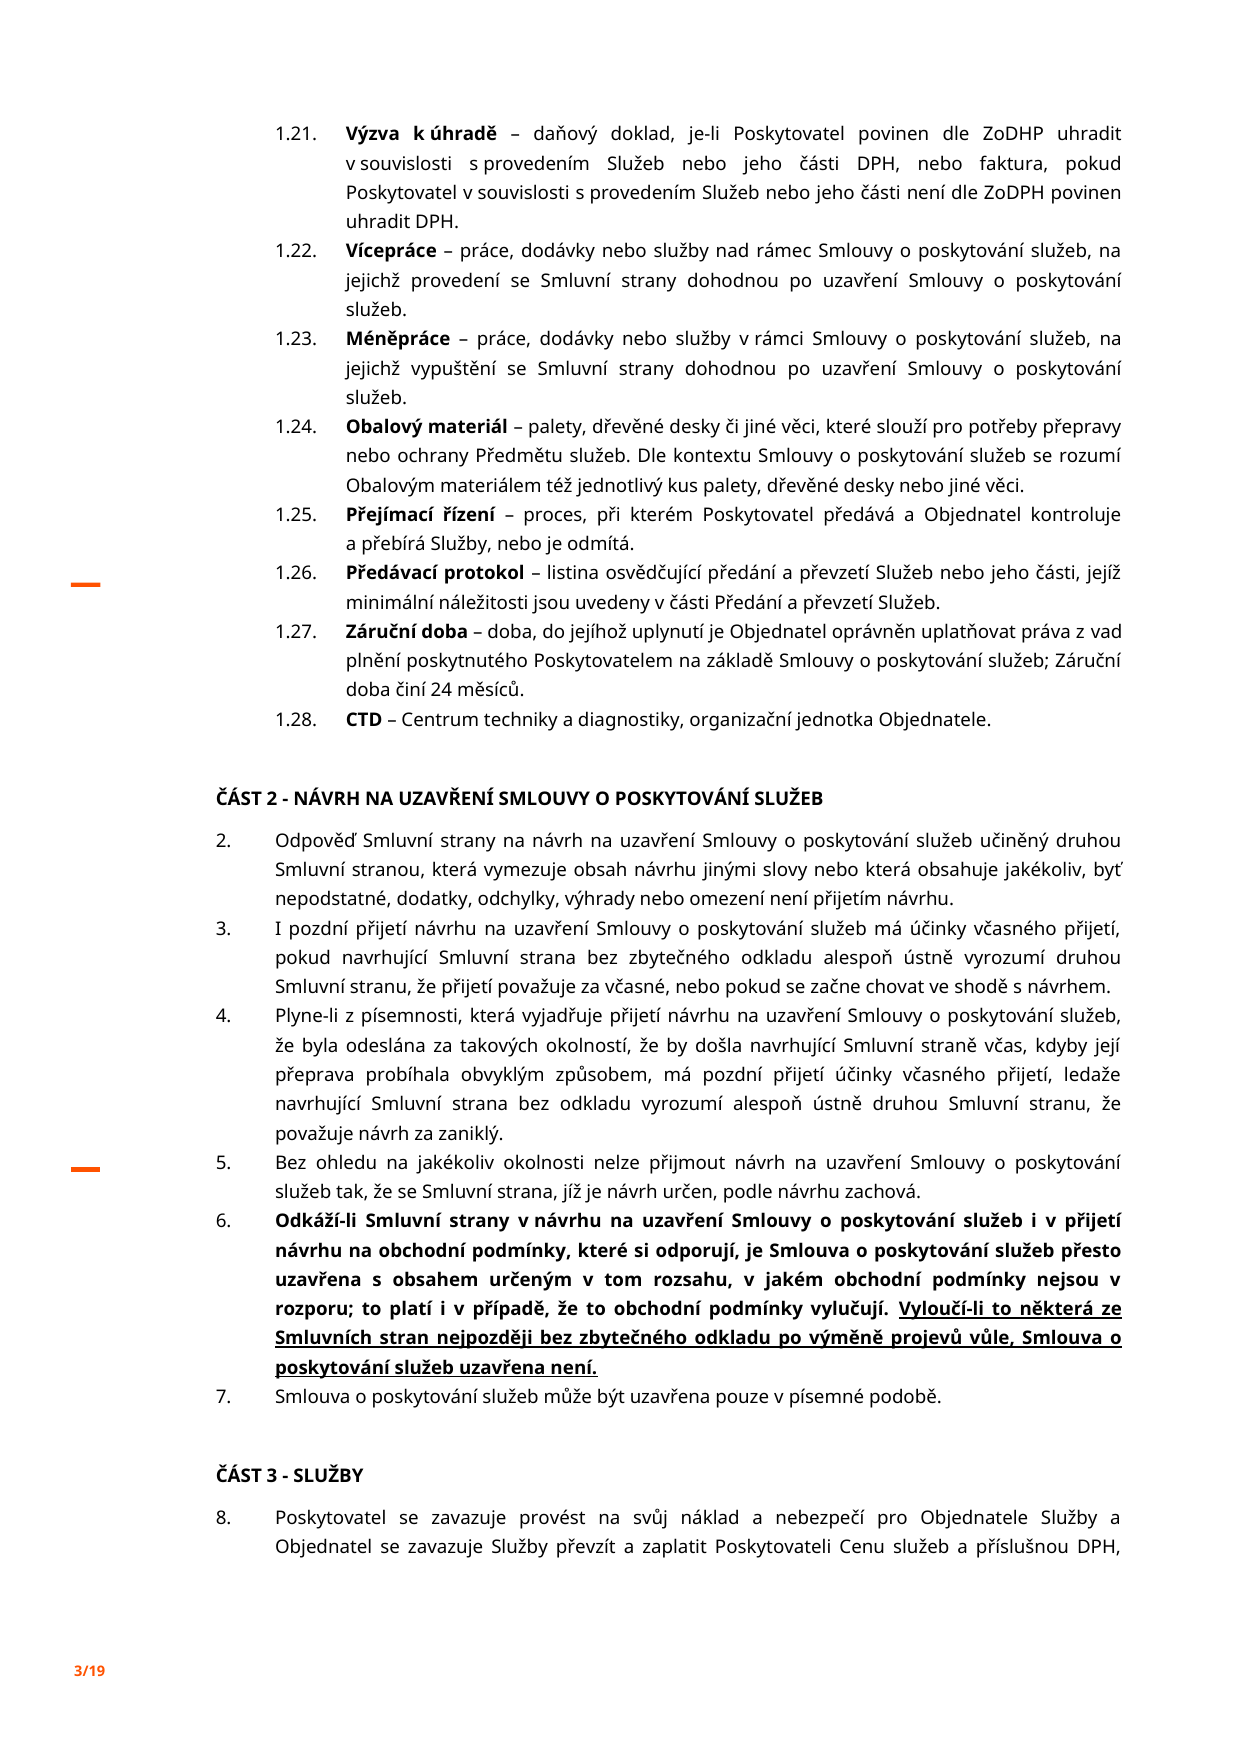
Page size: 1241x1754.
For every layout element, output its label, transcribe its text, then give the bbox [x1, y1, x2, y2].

list NÁVRH NA UZAVŘENÍ SMLOUVY O POSKYTOVÁNÍ SLUŽEB [216, 785, 1122, 811]
list Odkáží-li Smluvní strany v návrhu na uzavření Smlouvy o poskytování služeb i v přijetí návrhu na obchodní podmínky, které si odporují, je Smlouva o poskytování služeb přesto uzavřena s obsahem určeným v tom rozsahu, v jakém obchodní podmínky nejsou v rozporu; to platí i v případě, že to obchodní podmínky vylučují. Vyloučí-li to některá ze Smluvních stran nejpozději bez zbytečného odkladu po výměně projevů vůle, Smlouva o poskytování služeb uzavřena není. [216, 1208, 1122, 1379]
list Přejímací řízení – proces, při kterém Poskytovatel předává a Objednatel kontroluje a přebírá Služby, nebo je odmítá. [275, 501, 1122, 556]
list SLUŽBY [216, 1462, 1122, 1488]
list CTD – Centrum techniky a diagnostiky, organizační jednotka Objednatele. [275, 706, 1122, 732]
list Výzva k úhradě – daňový doklad, je-li Poskytovatel povinen dle ZoDHP uhradit v souvislosti s provedením Služeb nebo jeho části DPH, nebo faktura, pokud Poskytovatel v souvislosti s provedením Služeb nebo jeho části není dle ZoDPH povinen uhradit DPH. [275, 121, 1122, 234]
list Bez ohledu na jakékoliv okolnosti nelze přijmout návrh na uzavření Smlouvy o poskytování služeb tak, že se Smluvní strana, jíž je návrh určen, podle návrhu zachová. [216, 1149, 1122, 1204]
list Záruční doba – doba, do jejíhož uplynutí je Objednatel oprávněn uplatňovat práva z vad plnění poskytnutého Poskytovatelem na základě Smlouvy o poskytování služeb; Záruční doba činí 24 měsíců. [275, 618, 1122, 702]
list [216, 1504, 1122, 1559]
list Odpověď Smluvní strany na návrh na uzavření Smlouvy o poskytování služeb učiněný druhou Smluvní stranou, která vymezuje obsah návrhu jinými slovy nebo která obsahuje jakékoliv, byť nepodstatné, dodatky, odchylky, výhrady nebo omezení není přijetím návrhu. [216, 827, 1122, 911]
list Obalový materiál – palety, dřevěné desky či jiné věci, které slouží pro potřeby přepravy nebo ochrany Předmětu služeb. Dle kontextu Smlouvy o poskytování služeb se rozumí Obalovým materiálem též jednotlivý kus palety, dřevěné desky nebo jiné věci. [275, 413, 1122, 497]
list Méněpráce – práce, dodávky nebo služby v rámci Smlouvy o poskytování služeb, na jejichž vypuštění se Smluvní strany dohodnou po uzavření Smlouvy o poskytování služeb. [275, 326, 1122, 409]
list Vícepráce – práce, dodávky nebo služby nad rámec Smlouvy o poskytování služeb, na jejichž provedení se Smluvní strany dohodnou po uzavření Smlouvy o poskytování služeb. [275, 238, 1122, 322]
list Plyne-li z písemnosti, která vyjadřuje přijetí návrhu na uzavření Smlouvy o poskytování služeb, že byla odeslána za takových okolností, že by došla navrhující Smluvní straně včas, kdyby její přeprava probíhala obvyklým způsobem, má pozdní přijetí účinky včasného přijetí, ledaže navrhující Smluvní strana bez odkladu vyrozumí alespoň ústně druhou Smluvní stranu, že považuje návrh za zaniklý. [216, 1003, 1122, 1145]
list Smlouva o poskytování služeb může být uzavřena pouze v písemné podobě. [216, 1383, 1122, 1409]
list I pozdní přijetí návrhu na uzavření Smlouvy o poskytování služeb má účinky včasného přijetí, pokud navrhující Smluvní strana bez zbytečného odkladu alespoň ústně vyrozumí druhou Smluvní stranu, že přijetí považuje za včasné, nebo pokud se začne chovat ve shodě s návrhem. [216, 915, 1122, 999]
list Předávací protokol – listina osvědčující předání a převzetí Služeb nebo jeho části, jejíž minimální náležitosti jsou uvedeny v části Předání a převzetí Služeb. [275, 560, 1122, 614]
